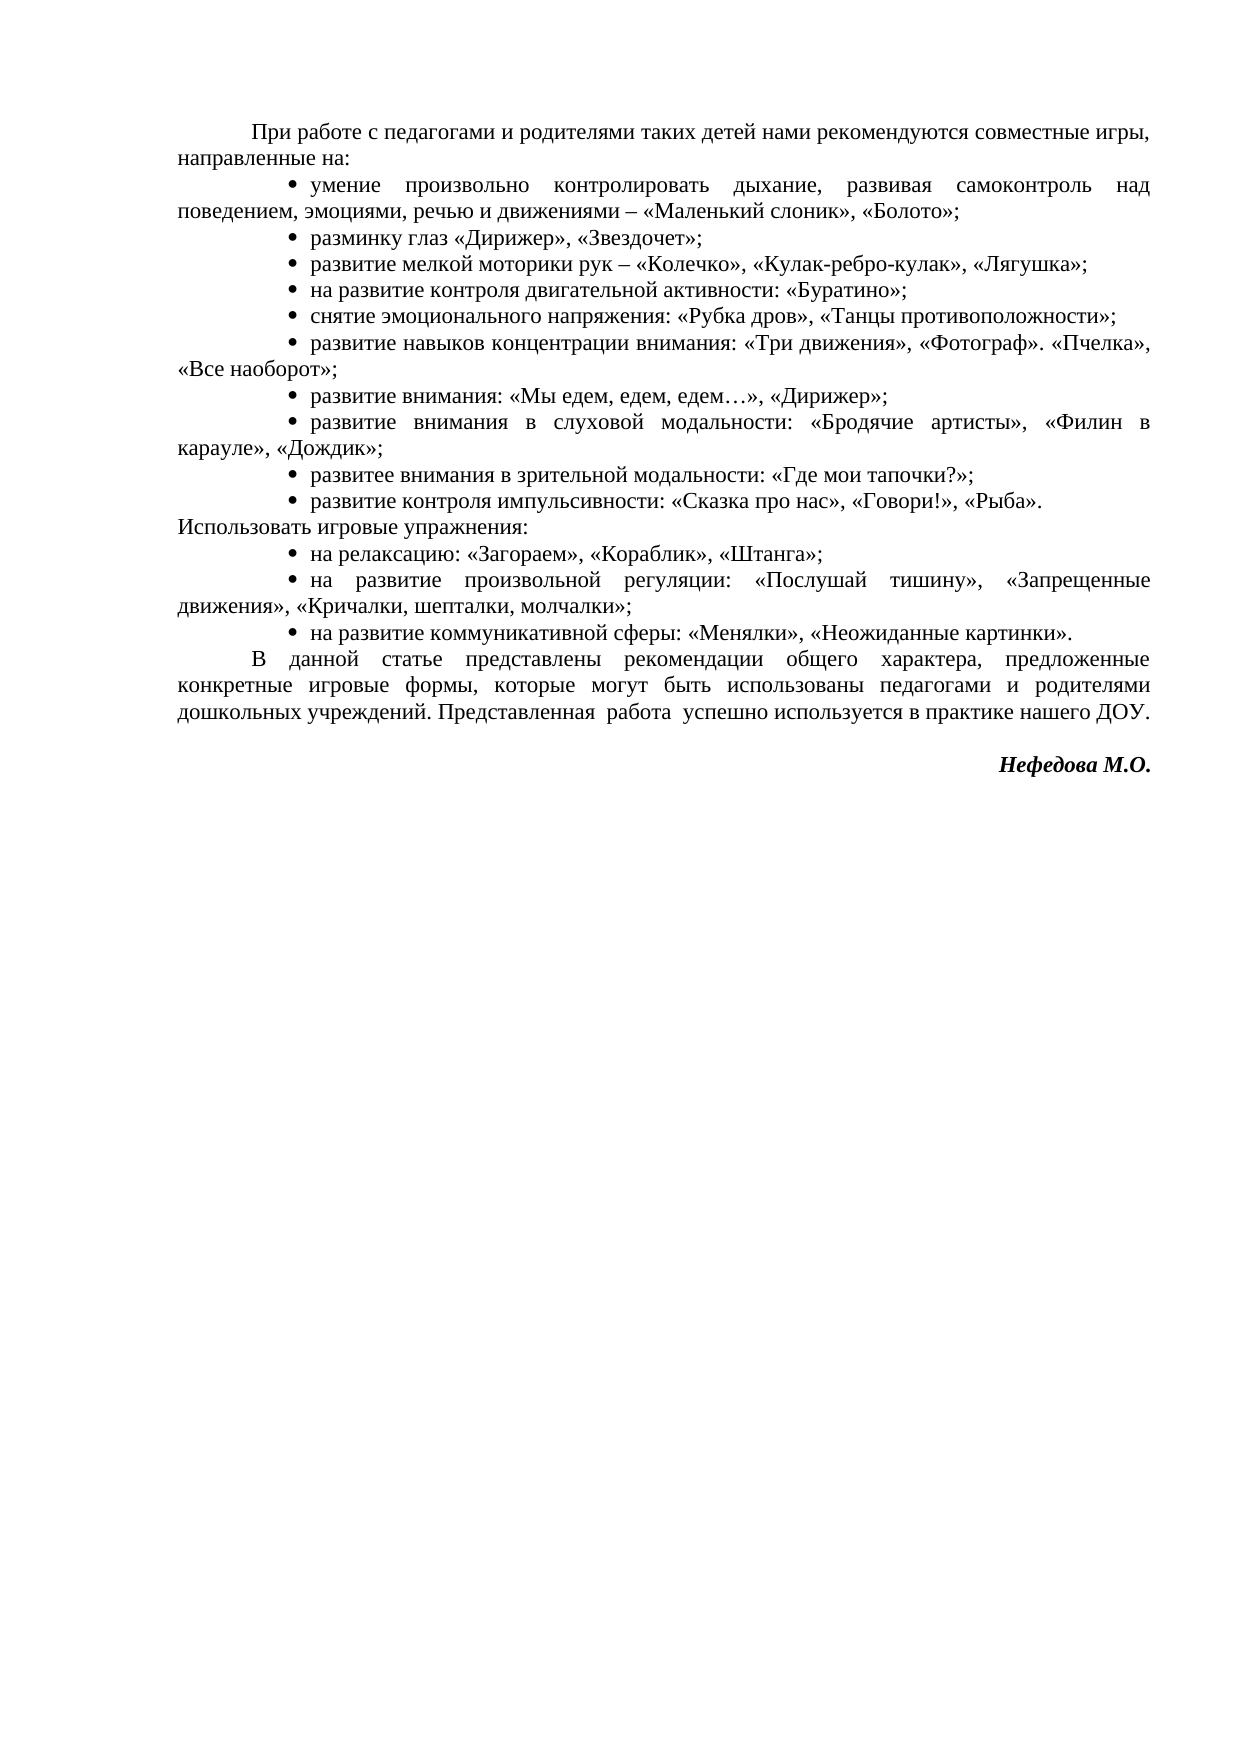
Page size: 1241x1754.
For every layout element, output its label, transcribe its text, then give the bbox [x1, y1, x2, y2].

list развитие навыков концентрации внимания: «Три движения», «Фотограф». «Пчелка», «Все наоборот»; [177, 329, 1152, 382]
list развитие внимания: «Мы едем, едем, едем…», «Дирижер»; [177, 382, 1152, 408]
list развитие внимания в слуховой модальности: «Бродячие артисты», «Филин в карауле», «Дождик»; [177, 408, 1152, 461]
list снятие эмоционального напряжения: «Рубка дров», «Танцы противоположности»; [177, 303, 1152, 329]
text При работе с педагогами и родителями таких детей нами рекомендуются совместные игры, направленные на: [177, 118, 1152, 171]
text Использовать игровые упражнения: [177, 513, 1152, 540]
list развитие мелкой моторики рук – «Колечко», «Кулак-ребро-кулак», «Лягушка»; [177, 250, 1152, 276]
list развитее внимания в зрительной модальности: «Где мои тапочки?»; [177, 461, 1152, 487]
list на релаксацию: «Загораем», «Кораблик», «Штанга»; [177, 540, 1152, 566]
list на развитие произвольной регуляции: «Послушай тишину», «Запрещенные движения», «Кричалки, шепталки, молчалки»; [177, 566, 1152, 619]
list на развитие коммуникативной сферы: «Менялки», «Неожиданные картинки». [177, 619, 1152, 645]
list на развитие контроля двигательной активности: «Буратино»; [177, 276, 1152, 303]
text В данной статье представлены рекомендации общего характера, предложенные конкретные игровые формы, которые могут быть использованы педагогами и родителями дошкольных учреждений. Представленная работа успешно используется в практике нашего ДОУ. [177, 645, 1152, 724]
list разминку глаз «Дирижер», «Звездочет»; [177, 223, 1152, 250]
list развитие контроля импульсивности: «Сказка про нас», «Говори!», «Рыба». [177, 487, 1152, 513]
list умение произвольно контролировать дыхание, развивая самоконтроль над поведением, эмоциями, речью и движениями – «Маленький слоник», «Болото»; [177, 171, 1152, 223]
text Нефедова М.О. [177, 751, 1152, 777]
